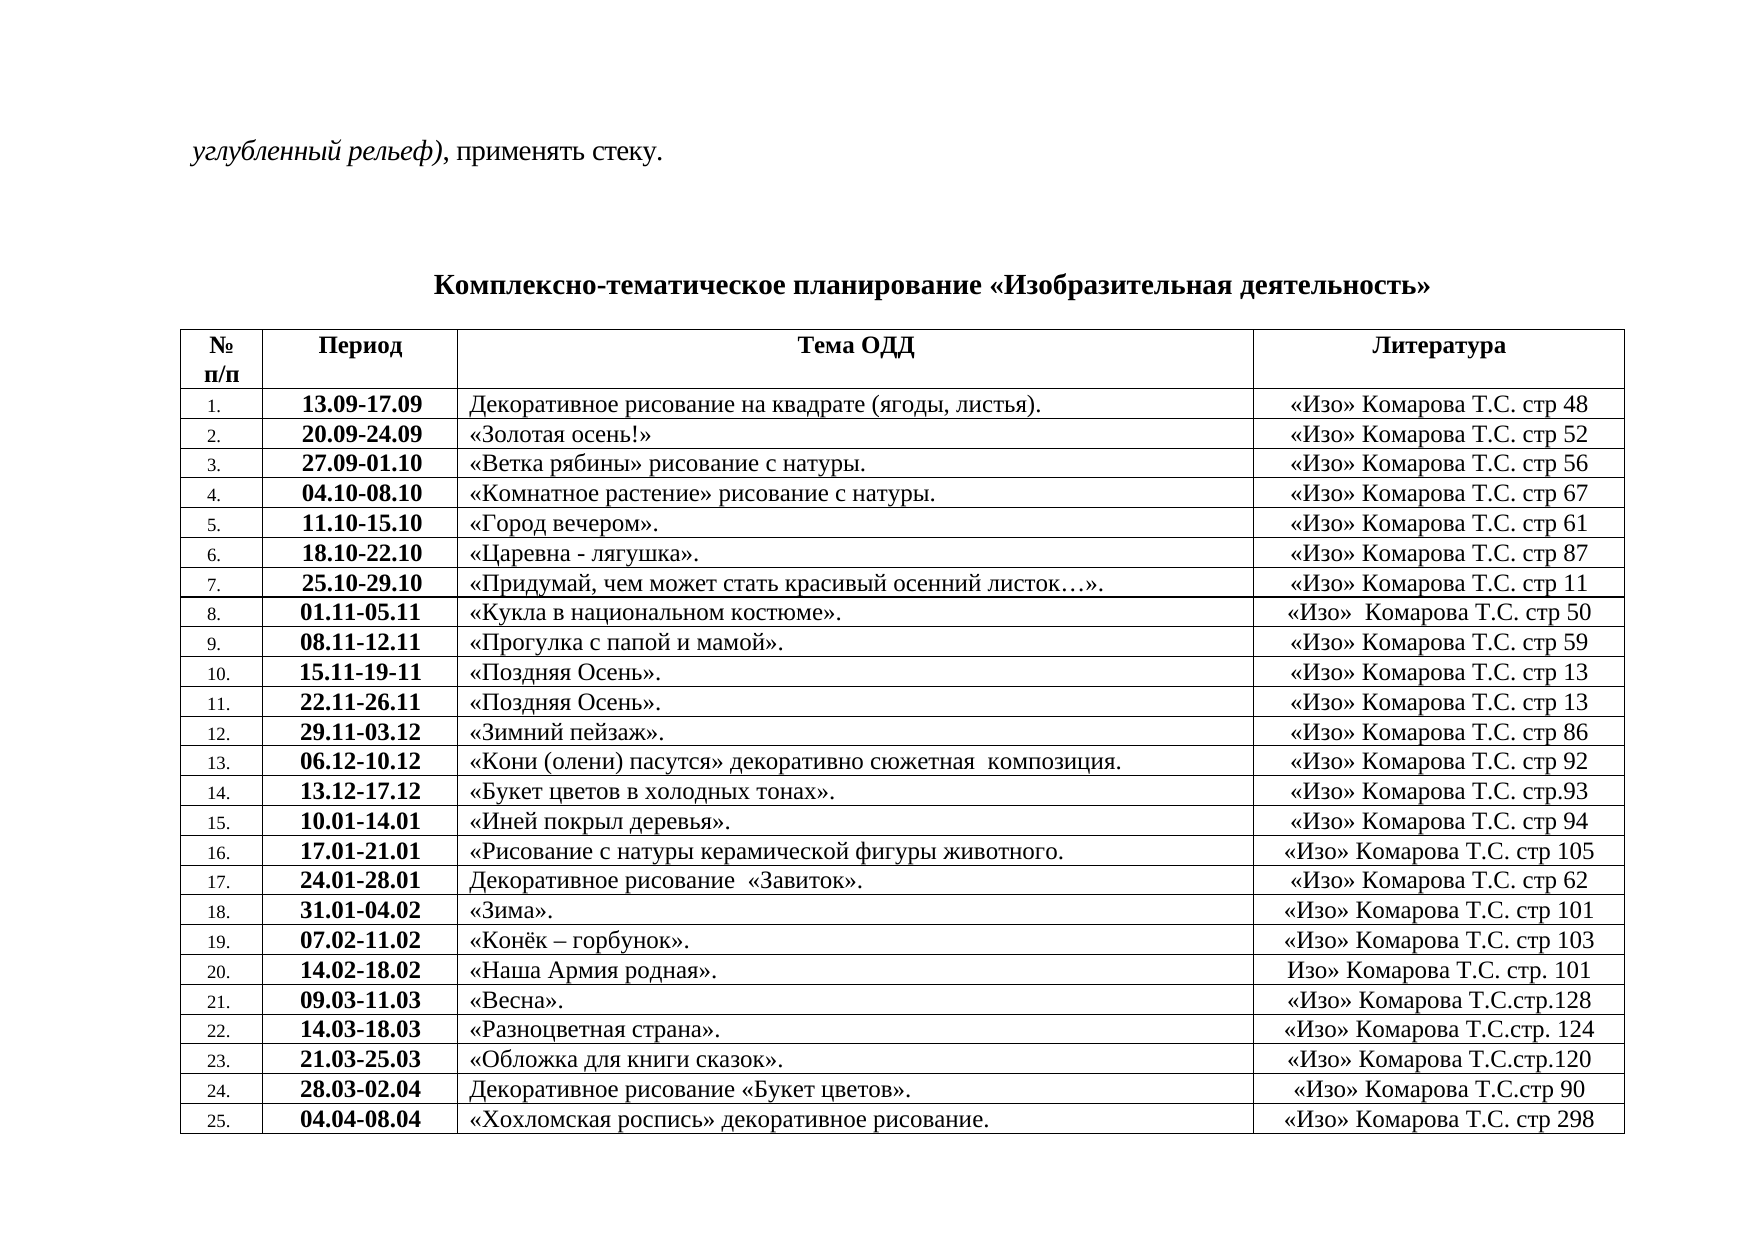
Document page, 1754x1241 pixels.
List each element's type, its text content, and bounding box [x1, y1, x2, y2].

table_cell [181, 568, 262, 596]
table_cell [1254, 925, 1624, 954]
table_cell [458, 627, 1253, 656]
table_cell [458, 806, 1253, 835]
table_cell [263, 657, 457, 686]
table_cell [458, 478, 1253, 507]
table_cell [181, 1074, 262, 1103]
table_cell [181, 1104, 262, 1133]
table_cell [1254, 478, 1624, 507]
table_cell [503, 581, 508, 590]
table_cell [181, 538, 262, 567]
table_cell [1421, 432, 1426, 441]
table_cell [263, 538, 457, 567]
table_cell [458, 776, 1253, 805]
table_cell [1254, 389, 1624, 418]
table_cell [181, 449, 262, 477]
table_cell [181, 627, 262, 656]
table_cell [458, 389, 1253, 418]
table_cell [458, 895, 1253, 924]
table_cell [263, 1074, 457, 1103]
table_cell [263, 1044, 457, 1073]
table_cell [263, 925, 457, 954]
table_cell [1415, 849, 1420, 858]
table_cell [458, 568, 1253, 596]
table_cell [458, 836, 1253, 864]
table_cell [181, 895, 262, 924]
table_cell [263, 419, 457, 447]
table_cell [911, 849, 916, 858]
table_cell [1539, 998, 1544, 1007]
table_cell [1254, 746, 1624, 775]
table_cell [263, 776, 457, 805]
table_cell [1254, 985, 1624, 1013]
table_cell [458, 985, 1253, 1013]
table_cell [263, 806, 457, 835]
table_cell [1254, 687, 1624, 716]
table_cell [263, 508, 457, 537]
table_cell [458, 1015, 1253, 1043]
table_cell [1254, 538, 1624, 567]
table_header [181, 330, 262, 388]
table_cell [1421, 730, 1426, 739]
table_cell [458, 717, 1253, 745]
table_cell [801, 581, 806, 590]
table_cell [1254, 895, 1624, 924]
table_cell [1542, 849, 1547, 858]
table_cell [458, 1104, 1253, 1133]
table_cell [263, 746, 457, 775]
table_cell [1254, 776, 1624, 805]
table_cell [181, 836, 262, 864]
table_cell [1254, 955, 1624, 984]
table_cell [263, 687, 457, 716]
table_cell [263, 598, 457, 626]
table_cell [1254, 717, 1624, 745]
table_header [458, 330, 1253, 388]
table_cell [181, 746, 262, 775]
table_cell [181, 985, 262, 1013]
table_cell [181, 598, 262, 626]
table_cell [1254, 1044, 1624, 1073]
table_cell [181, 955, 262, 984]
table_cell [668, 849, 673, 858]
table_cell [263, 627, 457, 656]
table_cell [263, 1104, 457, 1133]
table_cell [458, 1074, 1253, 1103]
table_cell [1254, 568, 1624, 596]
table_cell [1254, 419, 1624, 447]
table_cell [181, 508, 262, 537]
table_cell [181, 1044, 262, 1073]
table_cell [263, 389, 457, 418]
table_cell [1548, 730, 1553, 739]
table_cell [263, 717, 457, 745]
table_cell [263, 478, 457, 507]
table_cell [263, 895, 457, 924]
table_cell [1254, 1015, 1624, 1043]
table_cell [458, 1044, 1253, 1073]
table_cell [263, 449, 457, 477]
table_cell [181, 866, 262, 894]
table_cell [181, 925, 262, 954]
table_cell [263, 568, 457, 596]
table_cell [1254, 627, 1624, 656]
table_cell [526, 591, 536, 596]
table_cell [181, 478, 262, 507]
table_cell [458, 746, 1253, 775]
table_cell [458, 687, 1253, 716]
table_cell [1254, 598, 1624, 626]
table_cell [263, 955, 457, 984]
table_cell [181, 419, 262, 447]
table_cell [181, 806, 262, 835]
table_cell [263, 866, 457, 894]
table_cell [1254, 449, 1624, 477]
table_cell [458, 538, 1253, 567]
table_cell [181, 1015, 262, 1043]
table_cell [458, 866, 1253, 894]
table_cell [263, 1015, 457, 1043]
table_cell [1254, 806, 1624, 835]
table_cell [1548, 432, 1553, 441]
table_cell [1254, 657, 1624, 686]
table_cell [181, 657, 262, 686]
text Комплексно-тематическое планирование «Изобразительная деятельность» [192, 267, 1636, 301]
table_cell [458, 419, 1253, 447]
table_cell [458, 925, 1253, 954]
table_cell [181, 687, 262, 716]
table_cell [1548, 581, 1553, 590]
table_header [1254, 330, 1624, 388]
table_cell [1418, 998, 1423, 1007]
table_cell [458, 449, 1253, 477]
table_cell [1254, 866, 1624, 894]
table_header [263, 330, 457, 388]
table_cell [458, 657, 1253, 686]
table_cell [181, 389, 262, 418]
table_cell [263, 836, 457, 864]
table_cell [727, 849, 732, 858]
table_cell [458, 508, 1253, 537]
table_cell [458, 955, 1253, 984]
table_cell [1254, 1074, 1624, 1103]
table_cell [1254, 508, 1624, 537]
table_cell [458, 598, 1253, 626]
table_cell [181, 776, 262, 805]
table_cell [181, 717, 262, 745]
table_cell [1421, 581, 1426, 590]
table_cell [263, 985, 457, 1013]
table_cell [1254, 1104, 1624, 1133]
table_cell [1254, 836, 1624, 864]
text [192, 133, 1636, 166]
